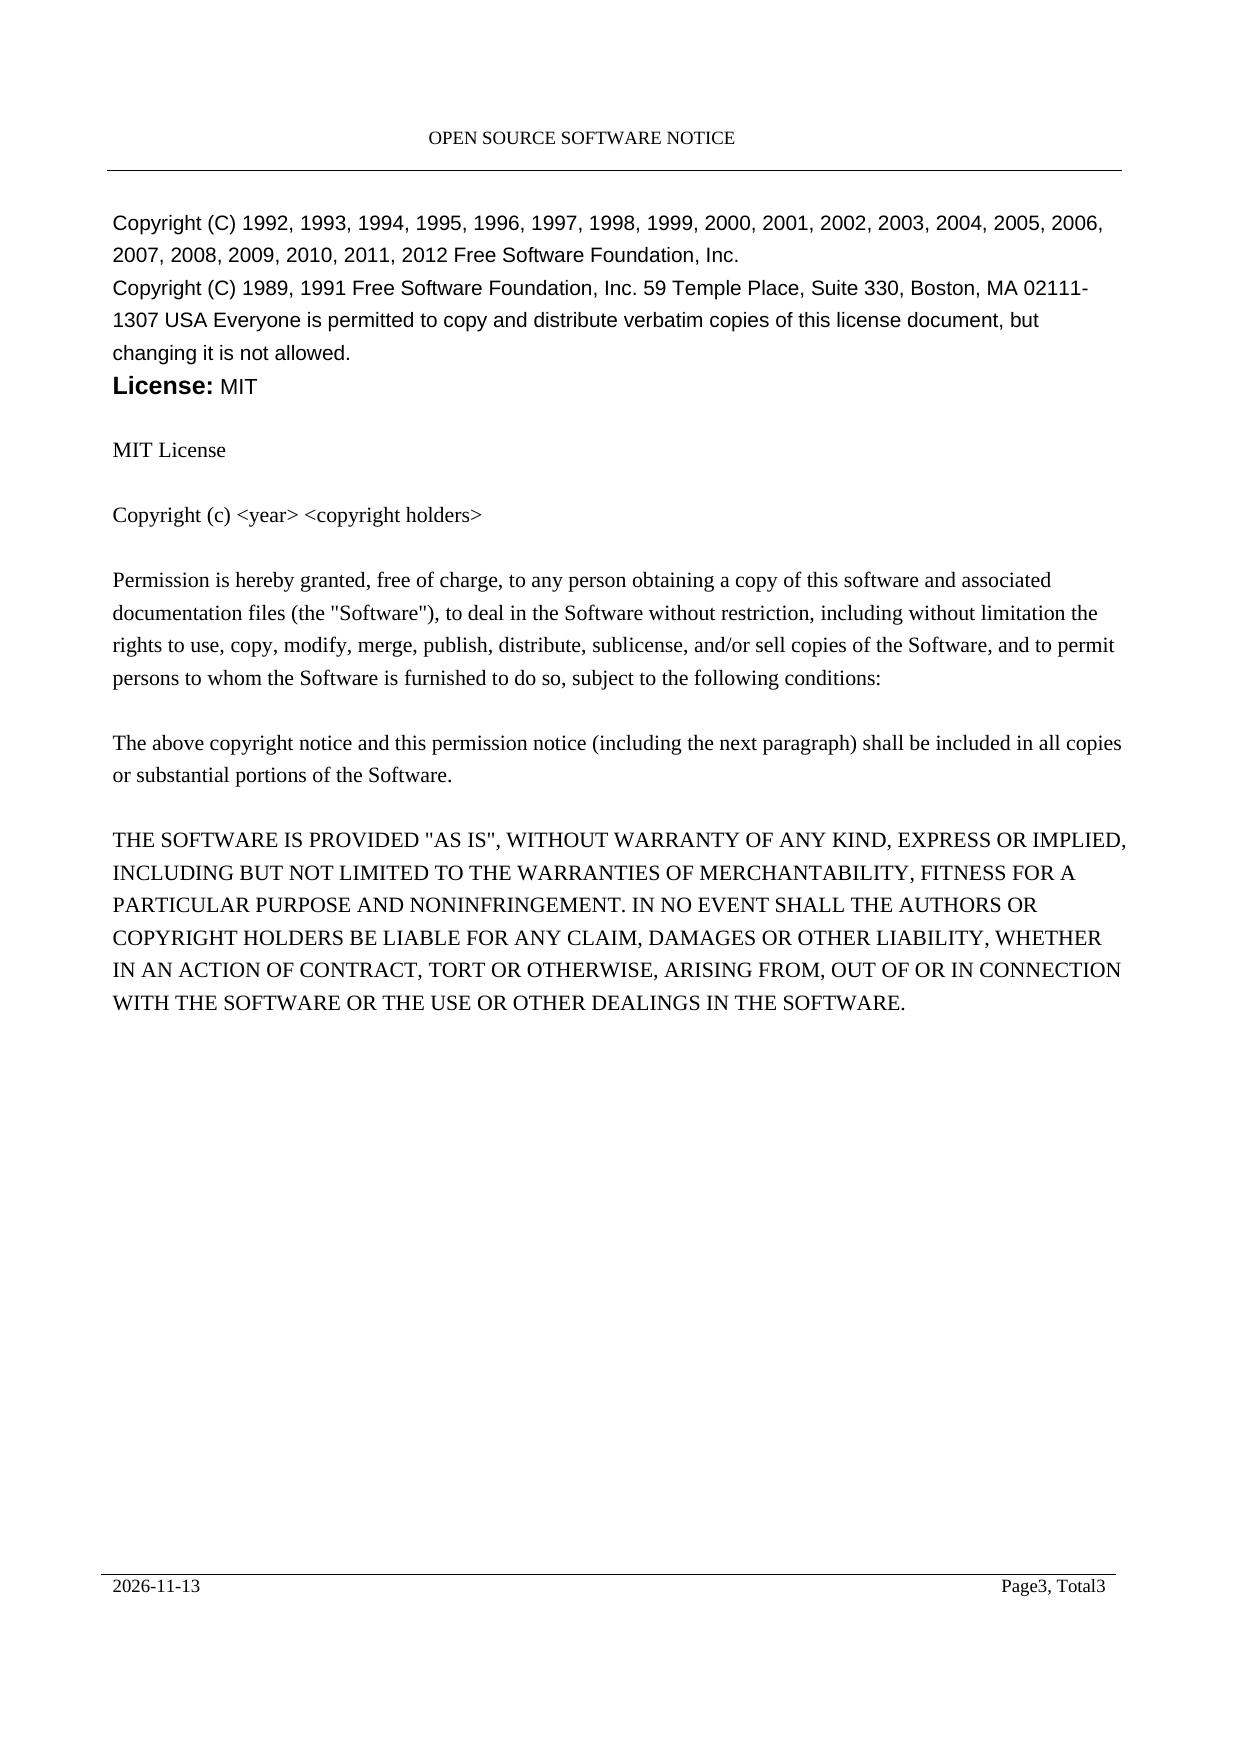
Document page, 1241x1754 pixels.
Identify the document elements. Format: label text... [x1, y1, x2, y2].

text Copyright (C) 1989, 1991 Free Software Foundation, Inc. 59 Temple Place, Suite 330, Boston, MA 02111-1307 USA Everyone is permitted to copy and distribute verbatim copies of this license document, but changing it is not allowed. [112, 271, 1128, 369]
text License: MIT MIT License Copyright (c) <year> <copyright holders> Permission is hereby granted, free of charge, to any person obtaining a copy of this software and associated documentation files (the "Software"), to deal in the Software without restriction, including without limitation the rights to use, copy, modify, merge, publish, distribute, sublicense, and/or sell copies of the Software, and to permit persons to whom the Software is furnished to do so, subject to the following conditions: The above copyright notice and this permission notice (including the next paragraph) shall be included in all copies or substantial portions of the Software. THE SOFTWARE IS PROVIDED "AS IS", WITHOUT WARRANTY OF ANY KIND, EXPRESS OR IMPLIED, INCLUDING BUT NOT LIMITED TO THE WARRANTIES OF MERCHANTABILITY, FITNESS FOR A PARTICULAR PURPOSE AND NONINFRINGEMENT. IN NO EVENT SHALL THE AUTHORS OR COPYRIGHT HOLDERS BE LIABLE FOR ANY CLAIM, DAMAGES OR OTHER LIABILITY, WHETHER IN AN ACTION OF CONTRACT, TORT OR OTHERWISE, ARISING FROM, OUT OF OR IN CONNECTION WITH THE SOFTWARE OR THE USE OR OTHER DEALINGS IN THE SOFTWARE. [112, 369, 1128, 1019]
text Copyright (C) 1992, 1993, 1994, 1995, 1996, 1997, 1998, 1999, 2000, 2001, 2002, 2003, 2004, 2005, 2006, 2007, 2008, 2009, 2010, 2011, 2012 Free Software Foundation, Inc. [112, 206, 1128, 271]
